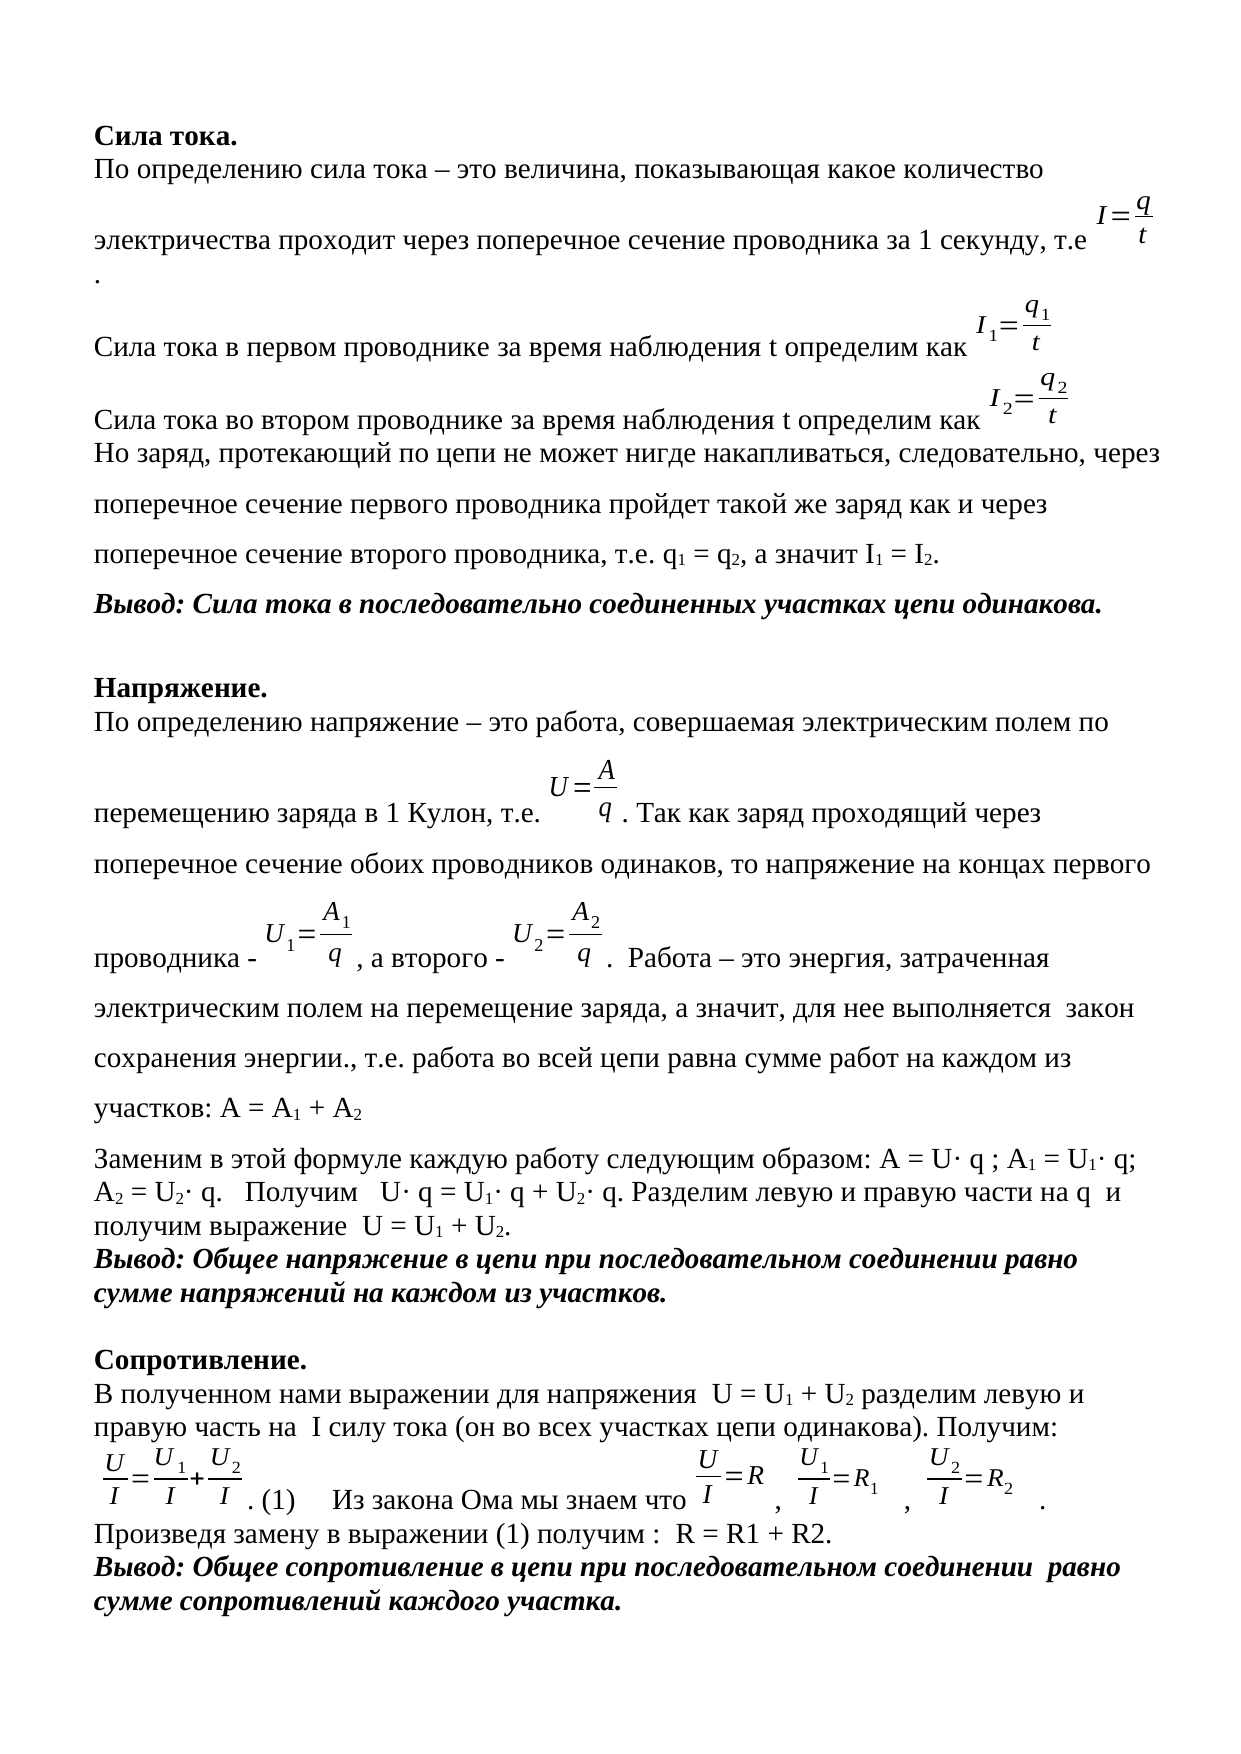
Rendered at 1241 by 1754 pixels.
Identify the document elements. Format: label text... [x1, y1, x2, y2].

text Напряжение. [94, 670, 1162, 704]
text По определению сила тока – это величина, показывающая какое количество электричества проходит через поперечное сечение проводника за 1 секунду, т.е . [94, 152, 1162, 289]
text Вывод: Общее сопротивление в цепи при последовательном соединении равно сумме сопротивлений каждого участка. [94, 1549, 1162, 1616]
text Вывод: Сила тока в последовательно соединенных участках цепи одинакова. [94, 586, 1162, 620]
text Заменим в этой формуле каждую работу следующим образом: A = U· q ; A1 = U1· q; A2 = U2· q. Получим U· q = U1· q + U2· q. Разделим левую и правую части на q и получим выражение U = U1 + U2. [94, 1141, 1162, 1242]
text . (1) Из закона Ома мы знаем что , , . Произведя замену в выражении (1) получим : R = R1 + R2. [94, 1443, 1162, 1549]
text Сила тока во втором проводнике за время наблюдения t определим как [94, 362, 1162, 435]
text Но заряд, протекающий по цепи не может нигде накапливаться, следовательно, через поперечное сечение первого проводника пройдет такой же заряд как и через поперечное сечение второго проводника, т.е. q1 = q2, а значит I1 = I2. [94, 435, 1162, 569]
text Сила тока. [94, 118, 1162, 152]
text В полученном нами выражении для напряжения U = U1 + U2 разделим левую и правую часть на I силу тока (он во всех участках цепи одинакова). Получим: [94, 1376, 1162, 1443]
text Сила тока в первом проводнике за время наблюдения t определим как [94, 289, 1162, 362]
text Сопротивление. [94, 1342, 1162, 1376]
text По определению напряжение – это работа, совершаемая электрическим полем по перемещению заряда в 1 Кулон, т.е. . Так как заряд проходящий через поперечное сечение обоих проводников одинаков, то напряжение на концах первого проводника - , а второго - . Работа – это энергия, затраченная электрическим полем на перемещение заряда, а значит, для нее выполняется закон сохранения энергии., т.е. работа во всей цепи равна сумме работ на каждом из участков: A = A1 + A2 [94, 704, 1162, 1124]
text Вывод: Общее напряжение в цепи при последовательном соединении равно сумме напряжений на каждом из участков. [94, 1242, 1162, 1309]
